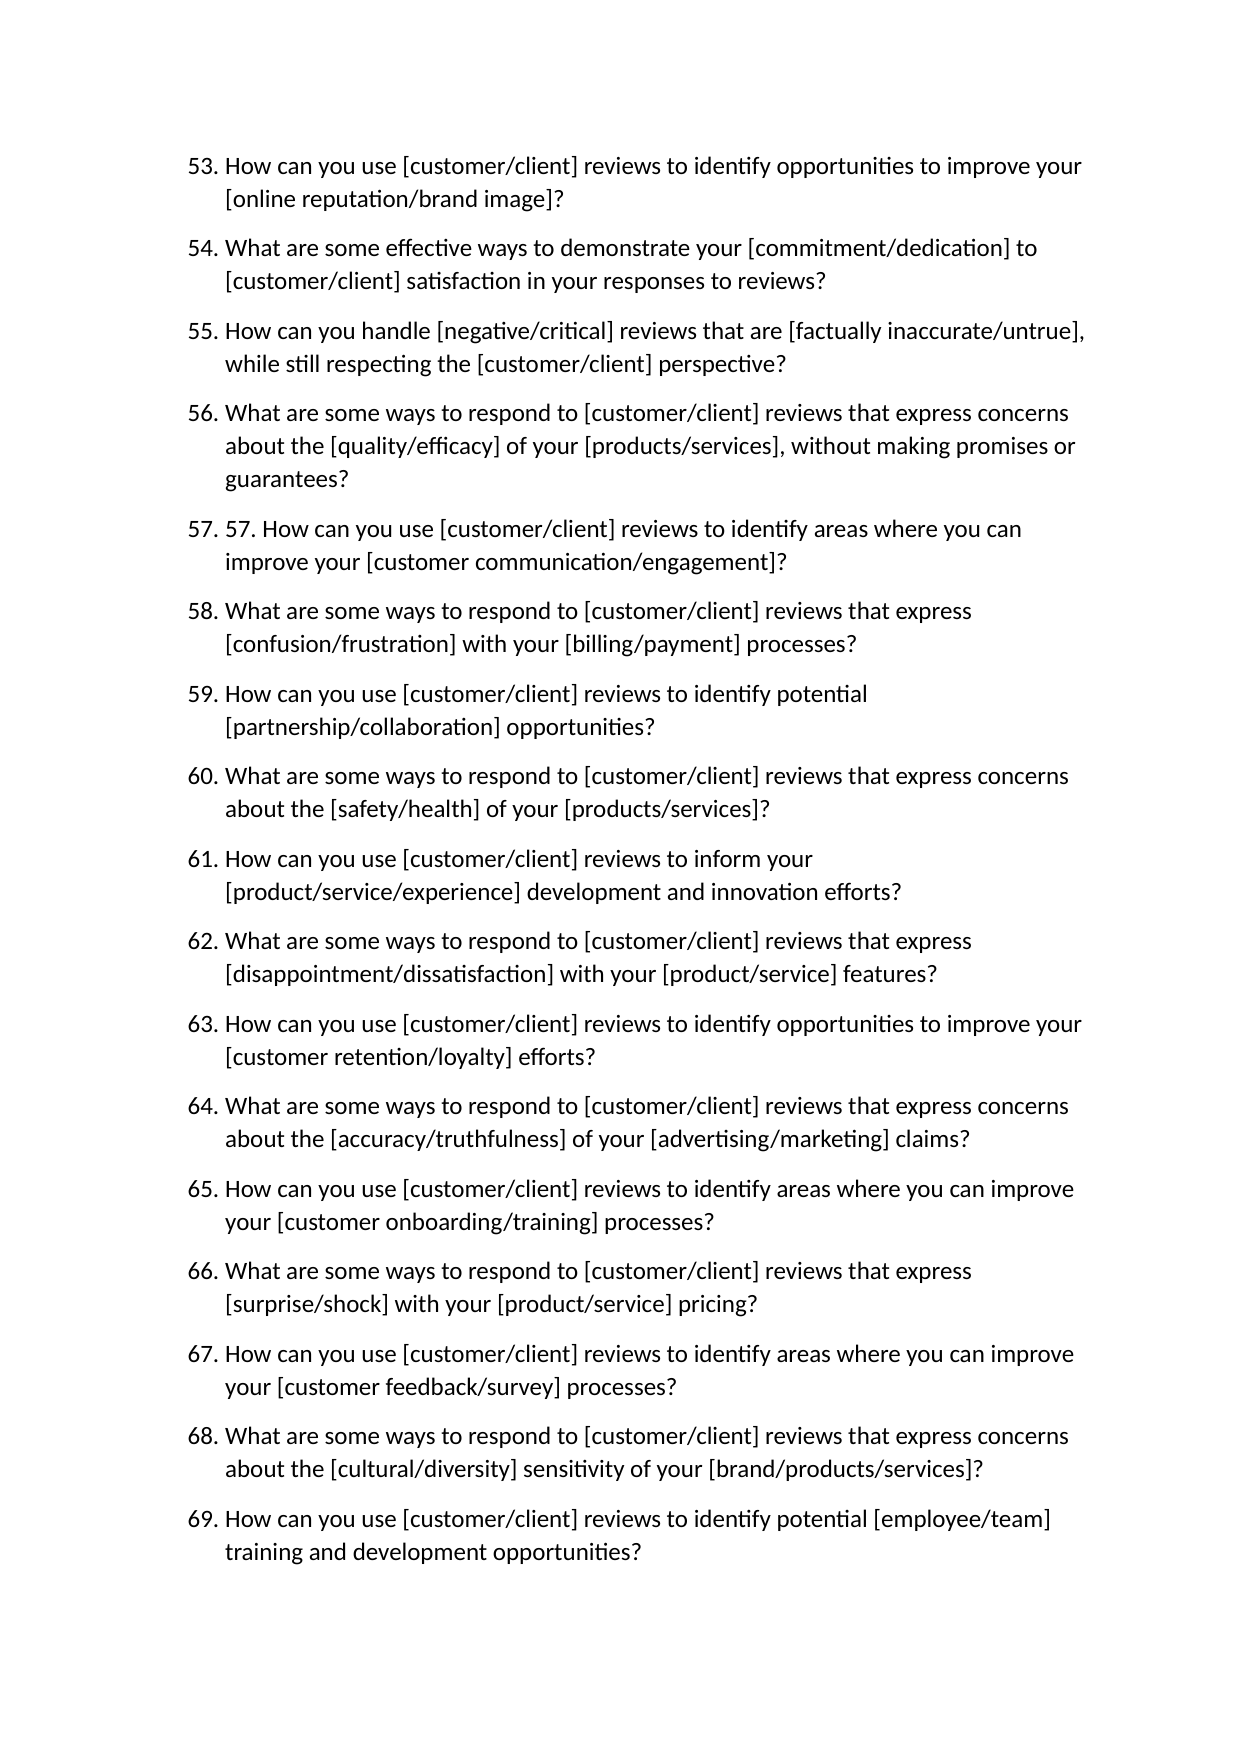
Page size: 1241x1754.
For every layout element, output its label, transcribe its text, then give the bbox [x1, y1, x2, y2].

list What are some ways to respond to [customer/client] reviews that express [confusion/frustration] with your [billing/payment] processes? [187, 595, 1090, 659]
list What are some ways to respond to [customer/client] reviews that express [surprise/shock] with your [product/service] pricing? [187, 1255, 1090, 1319]
list How can you use [customer/client] reviews to identify opportunities to improve your [customer retention/loyalty] efforts? [187, 1008, 1090, 1071]
list What are some effective ways to demonstrate your [commitment/dedication] to [customer/client] satisfaction in your responses to reviews? [187, 232, 1090, 296]
list How can you handle [negative/critical] reviews that are [factually inaccurate/untrue], while still respecting the [customer/client] perspective? [187, 315, 1090, 378]
list What are some ways to respond to [customer/client] reviews that express [disappointment/dissatisfaction] with your [product/service] features? [187, 925, 1090, 989]
list What are some ways to respond to [customer/client] reviews that express concerns about the [accuracy/truthfulness] of your [advertising/marketing] claims? [187, 1090, 1090, 1154]
list How can you use [customer/client] reviews to identify opportunities to improve your [online reputation/brand image]? [187, 150, 1090, 213]
list How can you use [customer/client] reviews to identify areas where you can improve your [customer onboarding/training] processes? [187, 1173, 1090, 1236]
list How can you use [customer/client] reviews to identify areas where you can improve your [customer feedback/survey] processes? [187, 1338, 1090, 1401]
list What are some ways to respond to [customer/client] reviews that express concerns about the [quality/efficacy] of your [products/services], without making promises or guarantees? [187, 397, 1090, 494]
list What are some ways to respond to [customer/client] reviews that express concerns about the [safety/health] of your [products/services]? [187, 760, 1090, 824]
list What are some ways to respond to [customer/client] reviews that express concerns about the [cultural/diversity] sensitivity of your [brand/products/services]? [187, 1420, 1090, 1484]
list 57. How can you use [customer/client] reviews to identify areas where you can improve your [customer communication/engagement]? [187, 513, 1090, 576]
list How can you use [customer/client] reviews to identify potential [partnership/collaboration] opportunities? [187, 678, 1090, 741]
list How can you use [customer/client] reviews to inform your [product/service/experience] development and innovation efforts? [187, 843, 1090, 906]
list How can you use [customer/client] reviews to identify potential [employee/team] training and development opportunities? [187, 1503, 1090, 1566]
